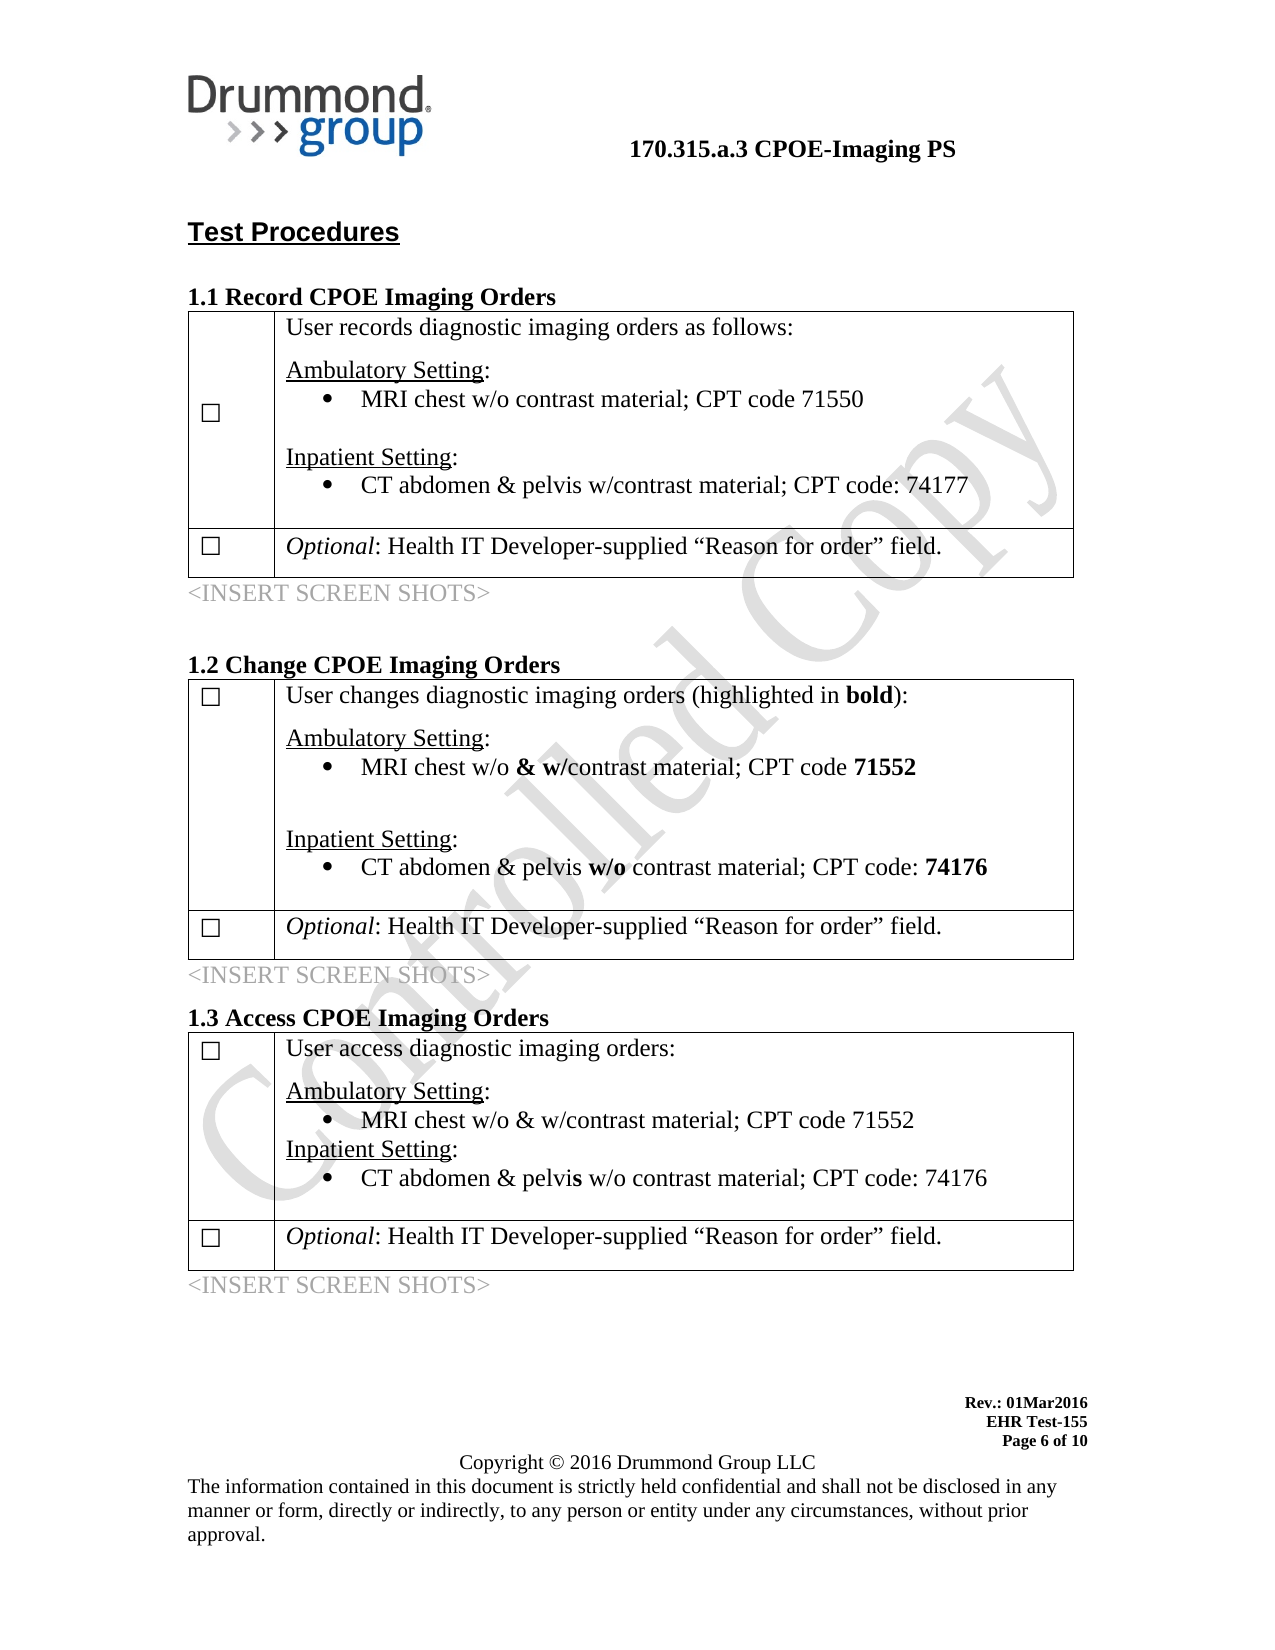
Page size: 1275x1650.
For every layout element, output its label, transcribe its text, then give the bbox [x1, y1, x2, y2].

table_cell Optional: Health IT Developer-supplied “Reason for order” field. [275, 911, 1073, 959]
text <INSERT SCREEN SHOTS> [187, 960, 1087, 989]
text 1.1 Record CPOE Imaging Orders [187, 282, 1087, 311]
table_cell Optional: Health IT Developer-supplied “Reason for order” field. [275, 529, 1073, 577]
picture [187, 75, 433, 157]
text 1.2 Change CPOE Imaging Orders [187, 650, 1087, 679]
table_cell Optional: Health IT Developer-supplied “Reason for order” field. [275, 1221, 1073, 1269]
table_header [189, 680, 274, 910]
table_header User records diagnostic imaging orders as follows: Ambulatory Setting: MRI chest w/o contrast material; CPT code 71550 Inpatient Setting: CT abdomen & pelvis w/contrast material; CPT code: 74177 [275, 312, 1073, 528]
subtitle Test Procedures [187, 216, 1087, 247]
text 1.3 Access CPOE Imaging Orders [187, 1003, 1087, 1032]
text <INSERT SCREEN SHOTS> [187, 578, 1087, 607]
table_header User access diagnostic imaging orders: Ambulatory Setting: MRI chest w/o & w/contrast material; CPT code 71552 Inpatient Setting: CT abdomen & pelvis w/o contrast material; CPT code: 74176 [275, 1033, 1073, 1220]
table_header User changes diagnostic imaging orders (highlighted in bold): Ambulatory Setting: MRI chest w/o & w/contrast material; CPT code 71552 Inpatient Setting: CT abdomen & pelvis w/o contrast material; CPT code: 74176 [275, 680, 1073, 910]
text <INSERT SCREEN SHOTS> [187, 1271, 1087, 1299]
table_header [189, 1033, 274, 1220]
